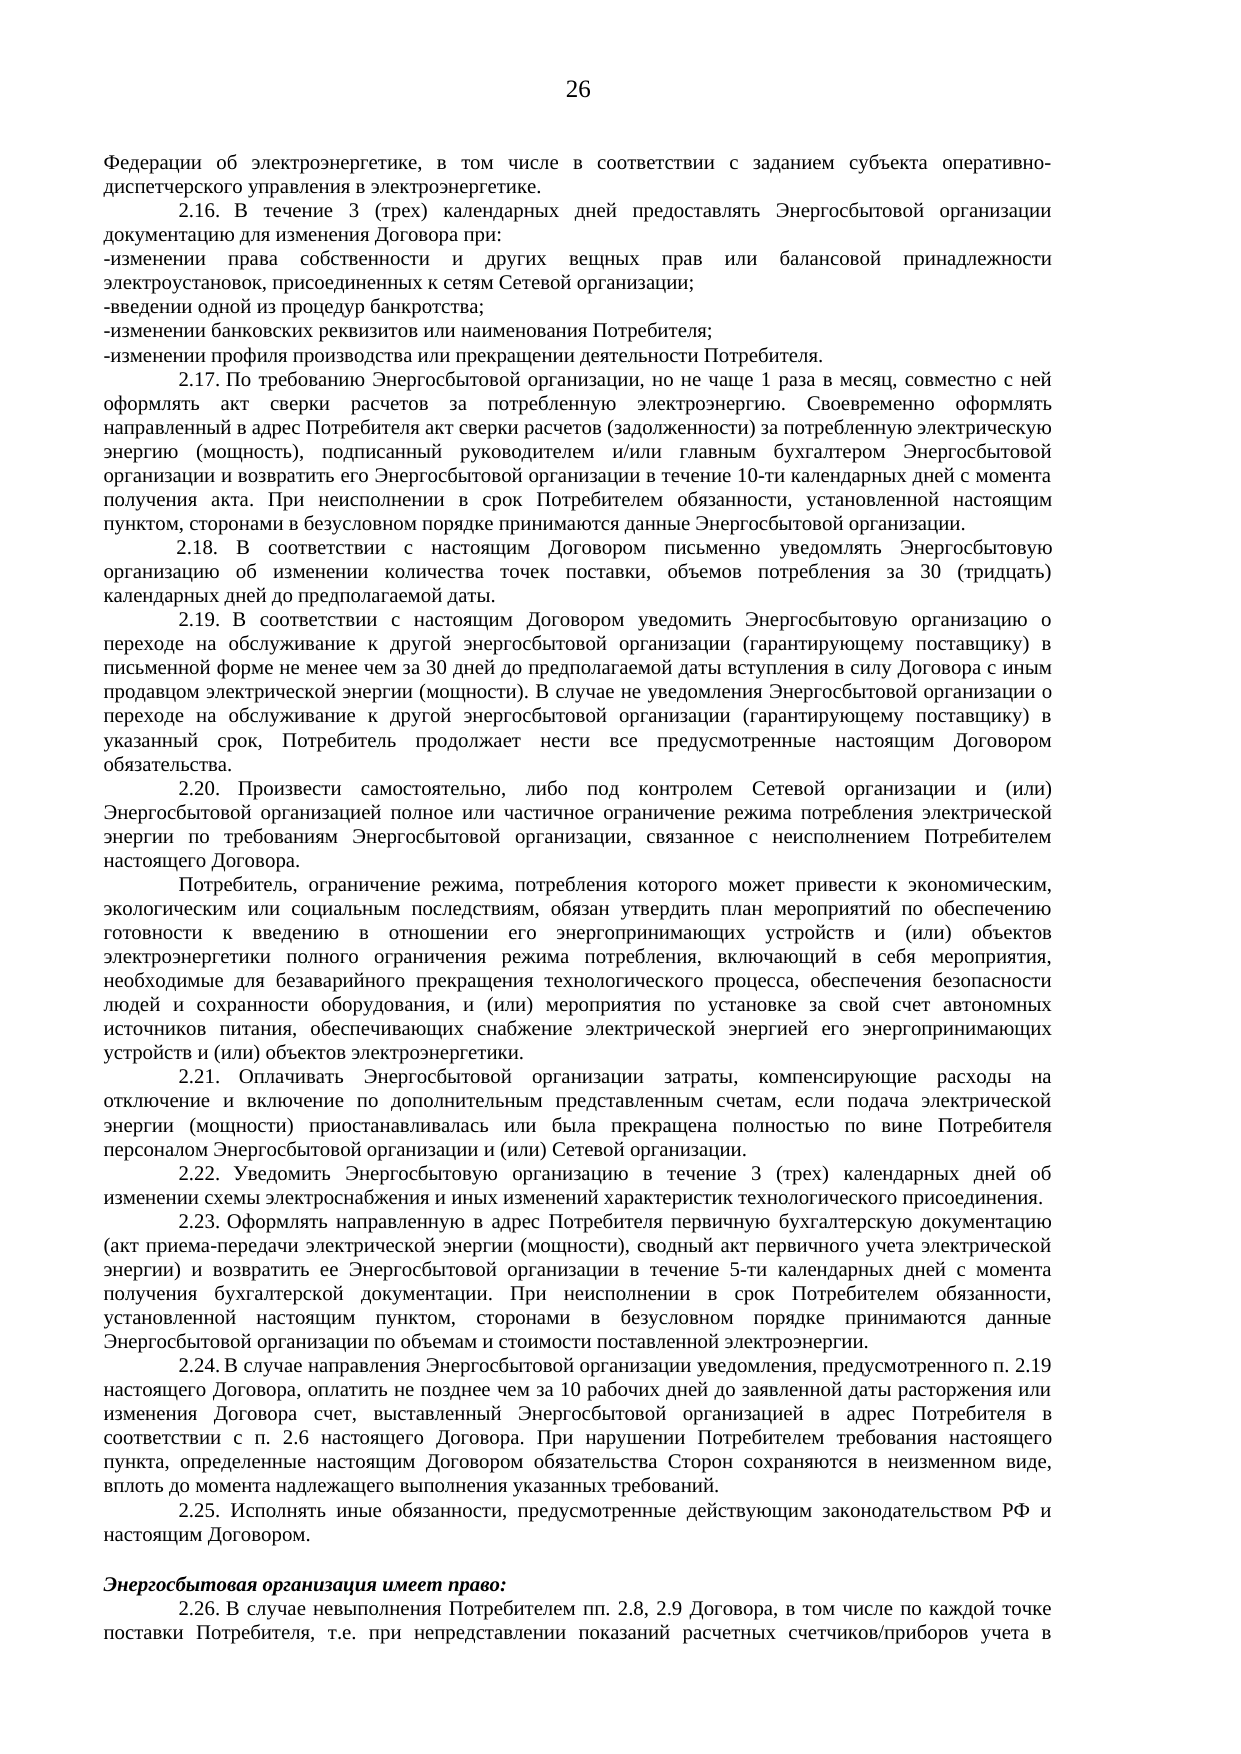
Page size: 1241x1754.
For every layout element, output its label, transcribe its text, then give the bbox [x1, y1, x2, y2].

text 2.17. По требованию Энергосбытовой организации, но не чаще 1 раза в месяц, совместно с ней оформлять акт сверки расчетов за потребленную электроэнергию. Своевременно оформлять направленный в адрес Потребителя акт сверки расчетов (задолженности) за потребленную электрическую энергию (мощность), подписанный руководителем и/или главным бухгалтером Энергосбытовой организации и возвратить его Энергосбытовой организации в течение 10-ти календарных дней с момента получения акта. При неисполнении в срок Потребителем обязанности, установленной настоящим пунктом, сторонами в безусловном порядке принимаются данные Энергосбытовой организации. [103, 367, 1053, 535]
text 2.19. В соответствии с настоящим Договором уведомить Энергосбытовую организацию о переходе на обслуживание к другой энергосбытовой организации (гарантирующему поставщику) в письменной форме не менее чем за 30 дней до предполагаемой даты вступления в силу Договора с иным продавцом электрической энергии (мощности). В случае не уведомления Энергосбытовой организации о переходе на обслуживание к другой энергосбытовой организации (гарантирующему поставщику) в указанный срок, Потребитель продолжает нести все предусмотренные настоящим Договором обязательства. [103, 607, 1053, 776]
text -изменении права собственности и других вещных прав или балансовой принадлежности электроустановок, присоединенных к сетям Сетевой организации; [103, 246, 1053, 294]
text -изменении банковских реквизитов или наименования Потребителя; [103, 318, 1053, 342]
text 2.24. В случае направления Энергосбытовой организации уведомления, предусмотренного п. 2.19 настоящего Договора, оплатить не позднее чем за 10 рабочих дней до заявленной даты расторжения или изменения Договора счет, выставленный Энергосбытовой организацией в адрес Потребителя в соответствии с п. 2.6 настоящего Договора. При нарушении Потребителем требования настоящего пункта, определенные настоящим Договором обязательства Сторон сохраняются в неизменном виде, вплоть до момента надлежащего выполнения указанных требований. [103, 1353, 1053, 1497]
text -введении одной из процедур банкротства; [103, 294, 1053, 318]
text 2.25. Исполнять иные обязанности, предусмотренные действующим законодательством РФ и настоящим Договором. [103, 1497, 1053, 1546]
text Потребитель, ограничение режима, потребления которого может привести к экономическим, экологическим или социальным последствиям, обязан утвердить план мероприятий по обеспечению готовности к введению в отношении его энергопринимающих устройств и (или) объектов электроэнергетики полного ограничения режима потребления, включающий в себя мероприятия, необходимые для безаварийного прекращения технологического процесса, обеспечения безопасности людей и сохранности оборудования, и (или) мероприятия по установке за свой счет автономных источников питания, обеспечивающих снабжение электрической энергией его энергопринимающих устройств и (или) объектов электроэнергетики. [103, 872, 1053, 1064]
text 2.18. В соответствии с настоящим Договором письменно уведомлять Энергосбытовую организацию об изменении количества точек поставки, объемов потребления за 30 (тридцать) календарных дней до предполагаемой даты. [103, 535, 1053, 607]
text 2.22. Уведомить Энергосбытовую организацию в течение 3 (трех) календарных дней об изменении схемы электроснабжения и иных изменений характеристик технологического присоединения. [103, 1161, 1053, 1209]
text Энергосбытовая организация имеет право: [103, 1572, 1053, 1596]
text -изменении профиля производства или прекращении деятельности Потребителя. [103, 342, 1053, 367]
text 2.20. Произвести самостоятельно, либо под контролем Сетевой организации и (или) Энергосбытовой организацией полное или частичное ограничение режима потребления электрической энергии по требованиям Энергосбытовой организации, связанное с неисполнением Потребителем настоящего Договора. [103, 776, 1053, 872]
text 2.16. В течение 3 (трех) календарных дней предоставлять Энергосбытовой организации документацию для изменения Договора при: [103, 198, 1053, 246]
text 2.23. Оформлять направленную в адрес Потребителя первичную бухгалтерскую документацию (акт приема-передачи электрической энергии (мощности), сводный акт первичного учета электрической энергии) и возвратить ее Энергосбытовой организации в течение 5-ти календарных дней с момента получения бухгалтерской документации. При неисполнении в срок Потребителем обязанности, установленной настоящим пунктом, сторонами в безусловном порядке принимаются данные Энергосбытовой организации по объемам и стоимости поставленной электроэнергии. [103, 1209, 1053, 1353]
text 2.21. Оплачивать Энергосбытовой организации затраты, компенсирующие расходы на отключение и включение по дополнительным представленным счетам, если подача электрической энергии (мощности) приостанавливалась или была прекращена полностью по вине Потребителя персоналом Энергосбытовой организации и (или) Сетевой организации. [103, 1064, 1053, 1161]
